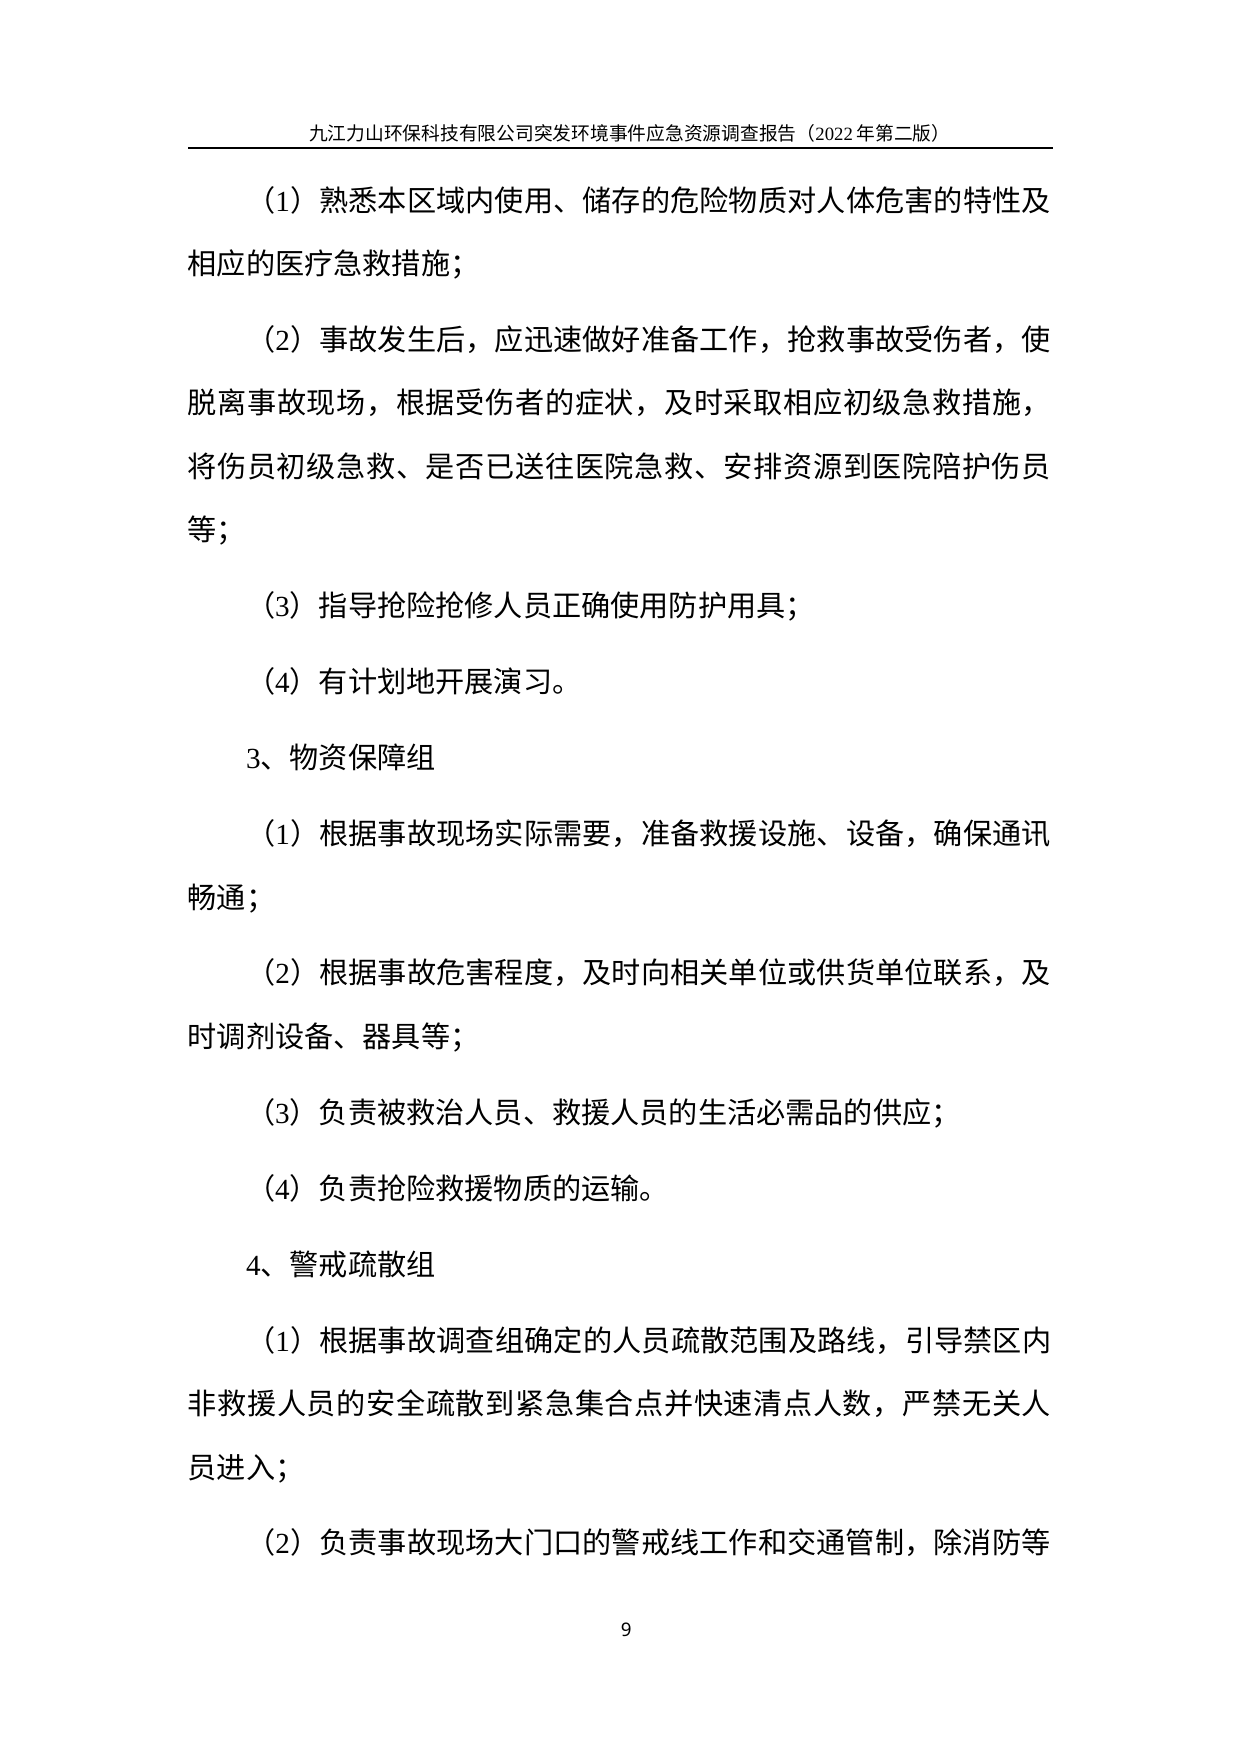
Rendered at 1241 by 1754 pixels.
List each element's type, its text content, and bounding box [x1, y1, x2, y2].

text 3、物资保障组 [187, 735, 1053, 777]
text （3）负责被救治人员、救援人员的生活必需品的供应； [187, 1089, 1053, 1132]
text （2）事故发生后，应迅速做好准备工作，抢救事故受伤者，使脱离事故现场，根据受伤者的症状，及时采取相应初级急救措施，将伤员初级急救、是否已送往医院急救、安排资源到医院陪护伤员等； [187, 317, 1053, 549]
text （1）根据事故调查组确定的人员疏散范围及路线，引导禁区内非救援人员的安全疏散到紧急集合点并快速清点人数，严禁无关人员进入； [187, 1317, 1053, 1486]
text （1）熟悉本区域内使用、储存的危险物质对人体危害的特性及相应的医疗急救措施； [187, 177, 1053, 283]
text （4）负责抢险救援物质的运输。 [187, 1165, 1053, 1208]
text （4）有计划地开展演习。 [187, 659, 1053, 701]
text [187, 1520, 1053, 1562]
text 4、警戒疏散组 [187, 1241, 1053, 1284]
text （1）根据事故现场实际需要，准备救援设施、设备，确保通讯畅通； [187, 811, 1053, 916]
text （2）根据事故危害程度，及时向相关单位或供货单位联系，及时调剂设备、器具等； [187, 950, 1053, 1056]
text （3）指导抢险抢修人员正确使用防护用具； [187, 583, 1053, 625]
